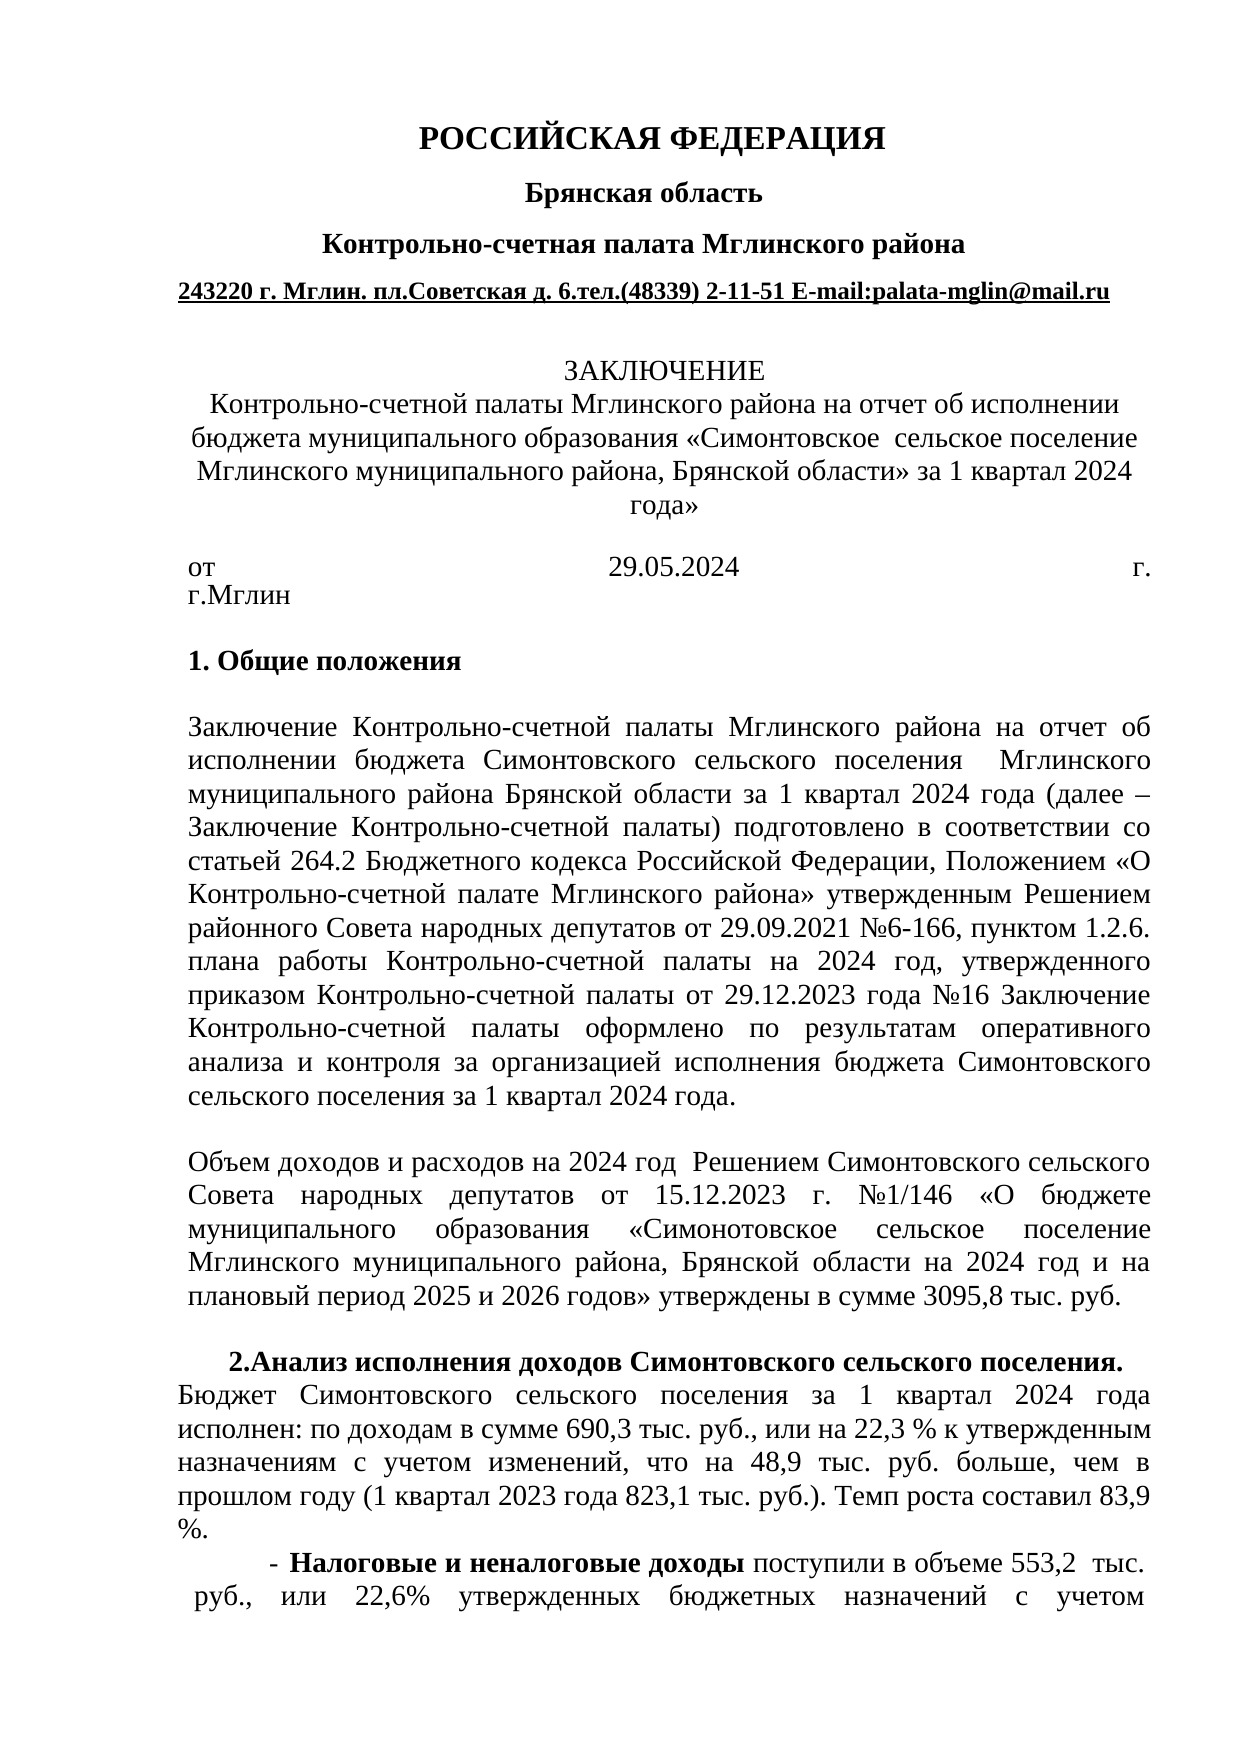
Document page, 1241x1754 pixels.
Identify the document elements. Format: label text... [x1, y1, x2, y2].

text Заключение Контрольно-счетной палаты Мглинского района на отчет об исполнении бюджета Симонтовского сельского поселения Мглинского муниципального района Брянской области за 1 квартал 2024 года (далее – Заключение Контрольно-счетной палаты) подготовлено в соответствии со статьей 264.2 Бюджетного кодекса Российской Федерации, Положением «О Контрольно-счетной палате Мглинского района» утвержденным Решением районного Совета народных депутатов от 29.09.2021 №6-166, пунктом 1.2.6. плана работы Контрольно-счетной палаты на 2024 год, утвержденного приказом Контрольно-счетной палаты от 29.12.2023 года №16 Заключение Контрольно-счетной палаты оформлено по результатам оперативного анализа и контроля за организацией исполнения бюджета Симонтовского сельского поселения за 1 квартал 2024 года. [188, 709, 1152, 1111]
text 1. Общие положения [188, 643, 1152, 676]
text РОССИЙСКАЯ ФЕДЕРАЦИЯ [177, 118, 1110, 156]
text ЗАКЛЮЧЕНИЕ [177, 353, 1152, 386]
text Контрольно-счетная палата Мглинского района [177, 226, 1110, 259]
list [194, 1545, 1145, 1612]
text 2.Анализ исполнения доходов Симонтовского сельского поселения. [177, 1344, 1152, 1377]
text . Мглин. пл.Советская д. 6.тел.(48339) 2-11-51 E-mail:palata-mglin@mail.ru [177, 276, 1110, 301]
text Контрольно-счетной палаты Мглинского района на отчет об исполнении бюджета муниципального образования «Симонтовское сельское поселение Мглинского муниципального района, Брянской области» за 1 квартал 2024 года» [177, 386, 1152, 521]
text Бюджет Симонтовского сельского поселения за 1 квартал 2024 года исполнен: по доходам в сумме 690,3 тыс. руб., или на 22,3 % к утвержденным назначениям с учетом изменений, что на 48,9 тыс. руб. больше, чем в прошлом году (1 квартал 2023 года 823,1 тыс. руб.). Темп роста составил 83,9 %. [177, 1377, 1152, 1545]
text от 29.05.2024 г. г.Мглин [188, 554, 1152, 610]
text Объем доходов и расходов на 2024 год Решением Симонтовского сельского Совета народных депутатов от 15.12.2023 г. №1/146 «О бюджете муниципального образования «Симонотовское сельское поселение Мглинского муниципального района, Брянской области на 2024 год и на плановый период 2025 и 2026 годов» утверждены в сумме 3095,8 тыс. руб. [188, 1144, 1152, 1311]
text Брянская область [177, 176, 1110, 209]
